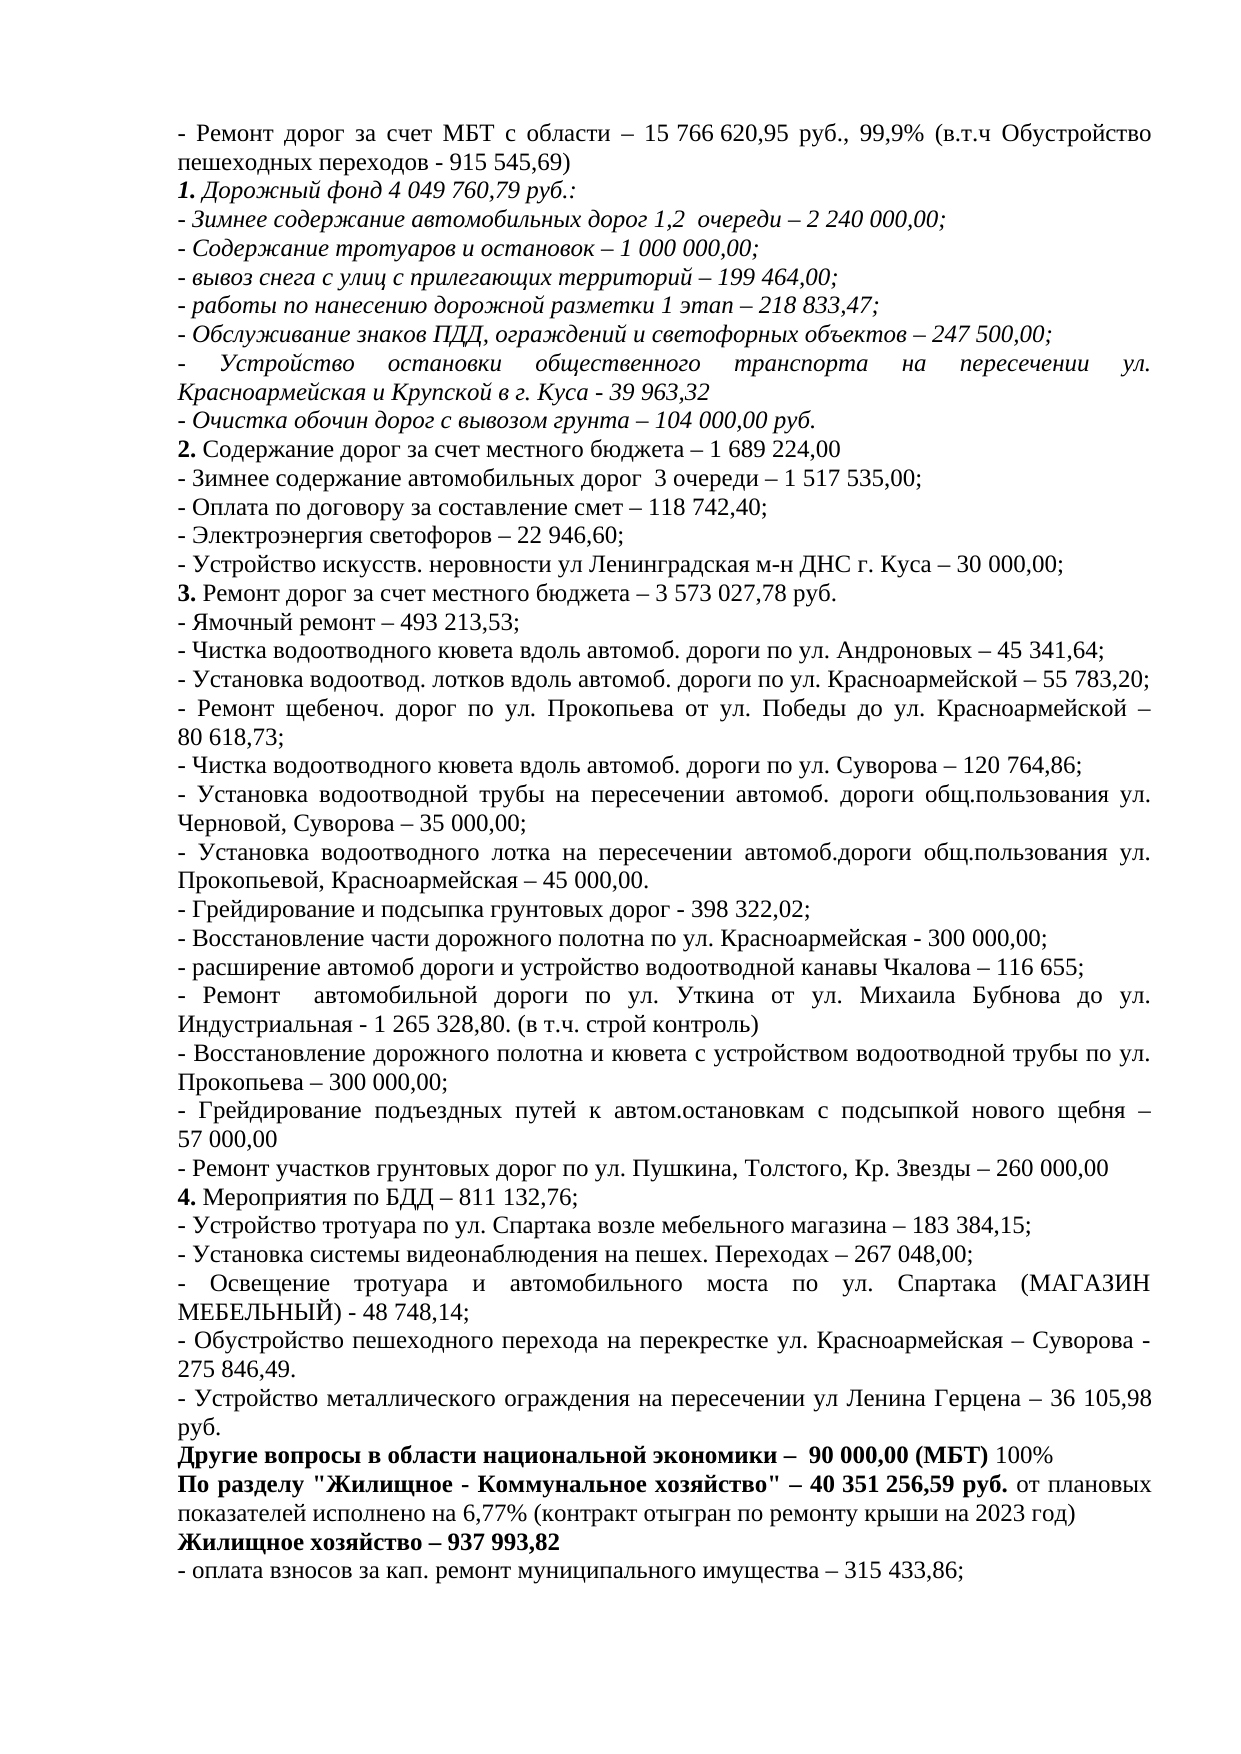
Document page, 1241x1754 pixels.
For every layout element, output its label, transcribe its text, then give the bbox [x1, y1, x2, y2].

text - Обустройство пешеходного перехода на перекрестке ул. Красноармейская – Суворова - 275 846,49. [177, 1326, 1152, 1383]
text - Устройство металлического ограждения на пересечении ул Ленина Герцена – 36 105,98 руб. [177, 1383, 1152, 1441]
text - Оплата по договору за составление смет – 118 742,40; [177, 492, 1152, 521]
text - Ямочный ремонт – 493 213,53; [177, 607, 1152, 636]
text - Обслуживание знаков ПДД, ограждений и светофорных объектов – 247 500,00; [177, 319, 1152, 348]
text По разделу "Жилищное - Коммунальное хозяйство" – 40 351 256,59 руб. от плановых показателей исполнено на 6,77% (контракт отыгран по ремонту крыши на 2023 год) [177, 1469, 1152, 1527]
text - Грейдирование подъездных путей к автом.остановкам с подсыпкой нового щебня – 57 000,00 [177, 1096, 1152, 1153]
text - Зимнее содержание автомобильных дорог 3 очереди – 1 517 535,00; [177, 463, 1152, 492]
text Другие вопросы в области национальной экономики – 90 000,00 (МБТ) 100% [177, 1441, 1152, 1469]
text - Устройство искусств. неровности ул Ленинградская м-н ДНС г. Куса – 30 000,00; [177, 549, 1152, 578]
text - Восстановление дорожного полотна и кювета с устройством водоотводной трубы по ул. Прокопьева – 300 000,00; [177, 1038, 1152, 1096]
text - Ремонт дорог за счет МБТ с области – 15 766 620,95 руб., 99,9% (в.т.ч Обустройство пешеходных переходов - 915 545,69) [177, 118, 1152, 176]
text - вывоз снега с улиц с прилегающих территорий – 199 464,00; [177, 262, 1152, 291]
text - Очистка обочин дорог с вывозом грунта – 104 000,00 руб. [177, 406, 1152, 434]
text - Восстановление части дорожного полотна по ул. Красноармейская - 300 000,00; [177, 923, 1152, 952]
text - Содержание тротуаров и остановок – 1 000 000,00; [177, 233, 1152, 262]
text - Установка системы видеонаблюдения на пешех. Переходах – 267 048,00; [177, 1239, 1152, 1268]
text - Установка водоотводной трубы на пересечении автомоб. дороги общ.пользования ул. Черновой, Суворова – 35 000,00; [177, 779, 1152, 837]
text 4. Мероприятия по БДД – 811 132,76; [177, 1182, 1152, 1211]
text - Установка водоотвод. лотков вдоль автомоб. дороги по ул. Красноармейской – 55 783,20; [177, 664, 1152, 693]
text - Электроэнергия светофоров – 22 946,60; [177, 521, 1152, 549]
text 1. Дорожный фонд 4 049 760,79 руб.: [177, 176, 1152, 204]
text - Ремонт щебеноч. дорог по ул. Прокопьева от ул. Победы до ул. Красноармейской – 80 618,73; [177, 693, 1152, 751]
text - Грейдирование и подсыпка грунтовых дорог - 398 322,02; [177, 894, 1152, 923]
text - Чистка водоотводного кювета вдоль автомоб. дороги по ул. Суворова – 120 764,86; [177, 751, 1152, 779]
text - Установка водоотводного лотка на пересечении автомоб.дороги общ.пользования ул. Прокопьевой, Красноармейская – 45 000,00. [177, 837, 1152, 894]
text - расширение автомоб дороги и устройство водоотводной канавы Чкалова – 116 655; [177, 952, 1152, 981]
text - оплата взносов за кап. ремонт муниципального имущества – 315 433,86; [177, 1556, 1152, 1584]
text - Устройство тротуара по ул. Спартака возле мебельного магазина – 183 384,15; [177, 1211, 1152, 1239]
text Жилищное хозяйство – 937 993,82 [177, 1527, 1152, 1556]
text - работы по нанесению дорожной разметки 1 этап – 218 833,47; [177, 291, 1152, 319]
text - Ремонт автомобильной дороги по ул. Уткина от ул. Михаила Бубнова до ул. Индустриальная - 1 265 328,80. (в т.ч. строй контроль) [177, 981, 1152, 1038]
text - Устройство остановки общественного транспорта на пересечении ул. Красноармейская и Крупской в г. Куса - 39 963,32 [177, 348, 1152, 406]
text - Зимнее содержание автомобильных дорог 1,2 очереди – 2 240 000,00; [177, 204, 1152, 233]
text - Ремонт участков грунтовых дорог по ул. Пушкина, Толстого, Кр. Звезды – 260 000,00 [177, 1153, 1152, 1182]
text 2. Содержание дорог за счет местного бюджета – 1 689 224,00 [177, 434, 1152, 463]
text 3. Ремонт дорог за счет местного бюджета – 3 573 027,78 руб. [177, 578, 1152, 607]
text - Чистка водоотводного кювета вдоль автомоб. дороги по ул. Андроновых – 45 341,64; [177, 636, 1152, 664]
text - Освещение тротуара и автомобильного моста по ул. Спартака (МАГАЗИН МЕБЕЛЬНЫЙ) - 48 748,14; [177, 1268, 1152, 1326]
